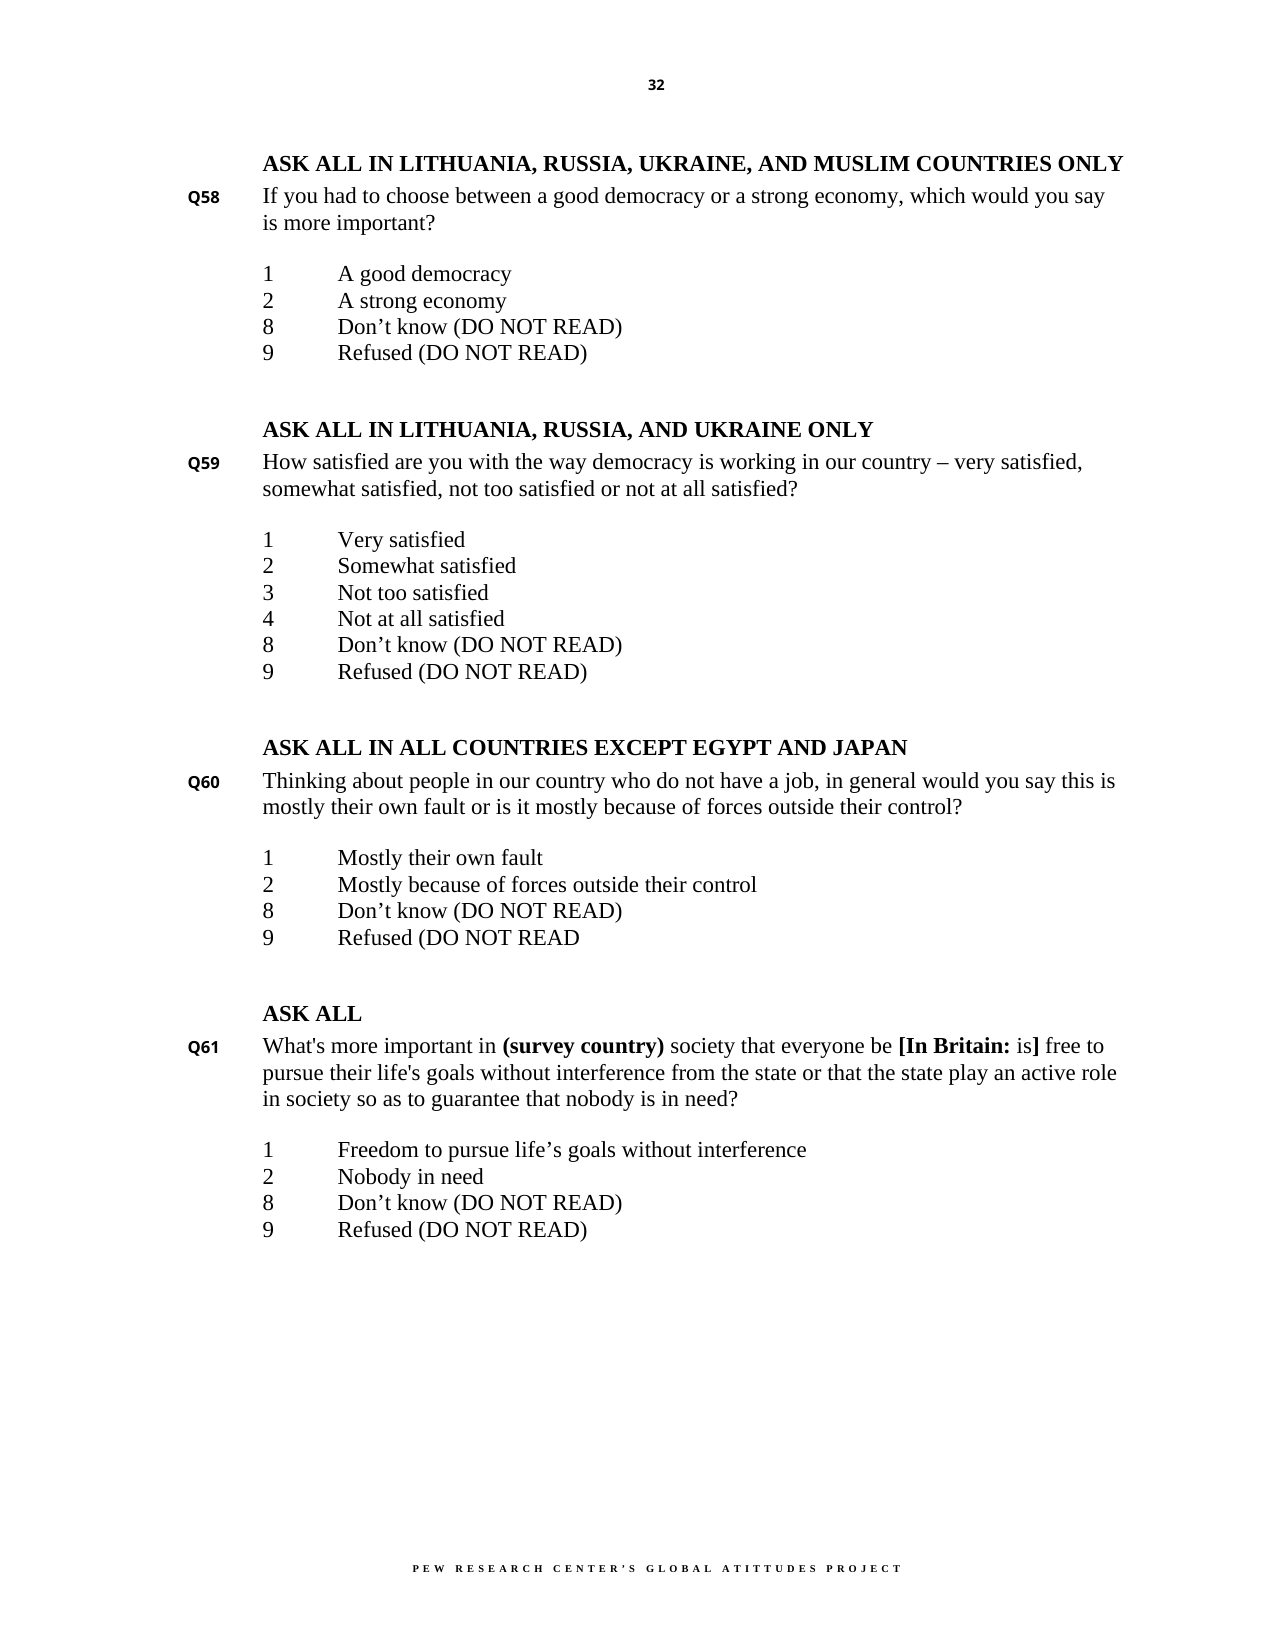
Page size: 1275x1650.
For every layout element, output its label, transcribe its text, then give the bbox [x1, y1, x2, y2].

text Q59 How satisfied are you with the way democracy is working in our country – very satisfied, somewhat satisfied, not too satisfied or not at all satisfied? [187, 448, 1125, 501]
text 2 Somewhat satisfied [262, 552, 1125, 579]
text 1 Mostly their own fault [262, 844, 1125, 871]
text ASK ALL [262, 1000, 1125, 1026]
text 3 Not too satisfied [262, 579, 1125, 605]
text ASK ALL IN LITHUANIA, RUSSIA, UKRAINE, AND MUSLIM COUNTRIES ONLY [262, 150, 1125, 176]
text 2 A strong economy [262, 287, 1125, 313]
text 8 Don’t know (DO NOT READ) [262, 1189, 1125, 1216]
text Q60 Thinking about people in our country who do not have a job, in general would you say this is mostly their own fault or is it mostly because of forces outside their control? [187, 767, 1125, 819]
text Q61 What's more important in (survey country) society that everyone be [In Britain: is] free to pursue their life's goals without interference from the state or that the state play an active role in society so as to guarantee that nobody is in need? [187, 1032, 1125, 1112]
text 9 Refused (DO NOT READ [262, 923, 1125, 950]
text 1 Freedom to pursue life’s goals without interference [262, 1137, 1125, 1163]
text ASK ALL IN LITHUANIA, RUSSIA, AND UKRAINE ONLY [262, 416, 1125, 442]
text 2 Nobody in need [262, 1163, 1125, 1189]
text 1 Very satisfied [262, 526, 1125, 552]
text 4 Not at all satisfied [262, 605, 1125, 631]
text 9 Refused (DO NOT READ) [262, 1216, 1125, 1242]
text 9 Refused (DO NOT READ) [262, 658, 1125, 684]
text 2 Mostly because of forces outside their control [262, 871, 1125, 897]
text 8 Don’t know (DO NOT READ) [262, 313, 1125, 339]
text 1 A good democracy [262, 260, 1125, 287]
text 8 Don’t know (DO NOT READ) [262, 631, 1125, 658]
text ASK ALL IN ALL COUNTRIES EXCEPT EGYPT AND JAPAN [187, 734, 1125, 761]
text 8 Don’t know (DO NOT READ) [262, 897, 1125, 923]
text Q58 If you had to choose between a good democracy or a strong economy, which would you say is more important? [187, 183, 1125, 235]
text 9 Refused (DO NOT READ) [262, 339, 1125, 366]
